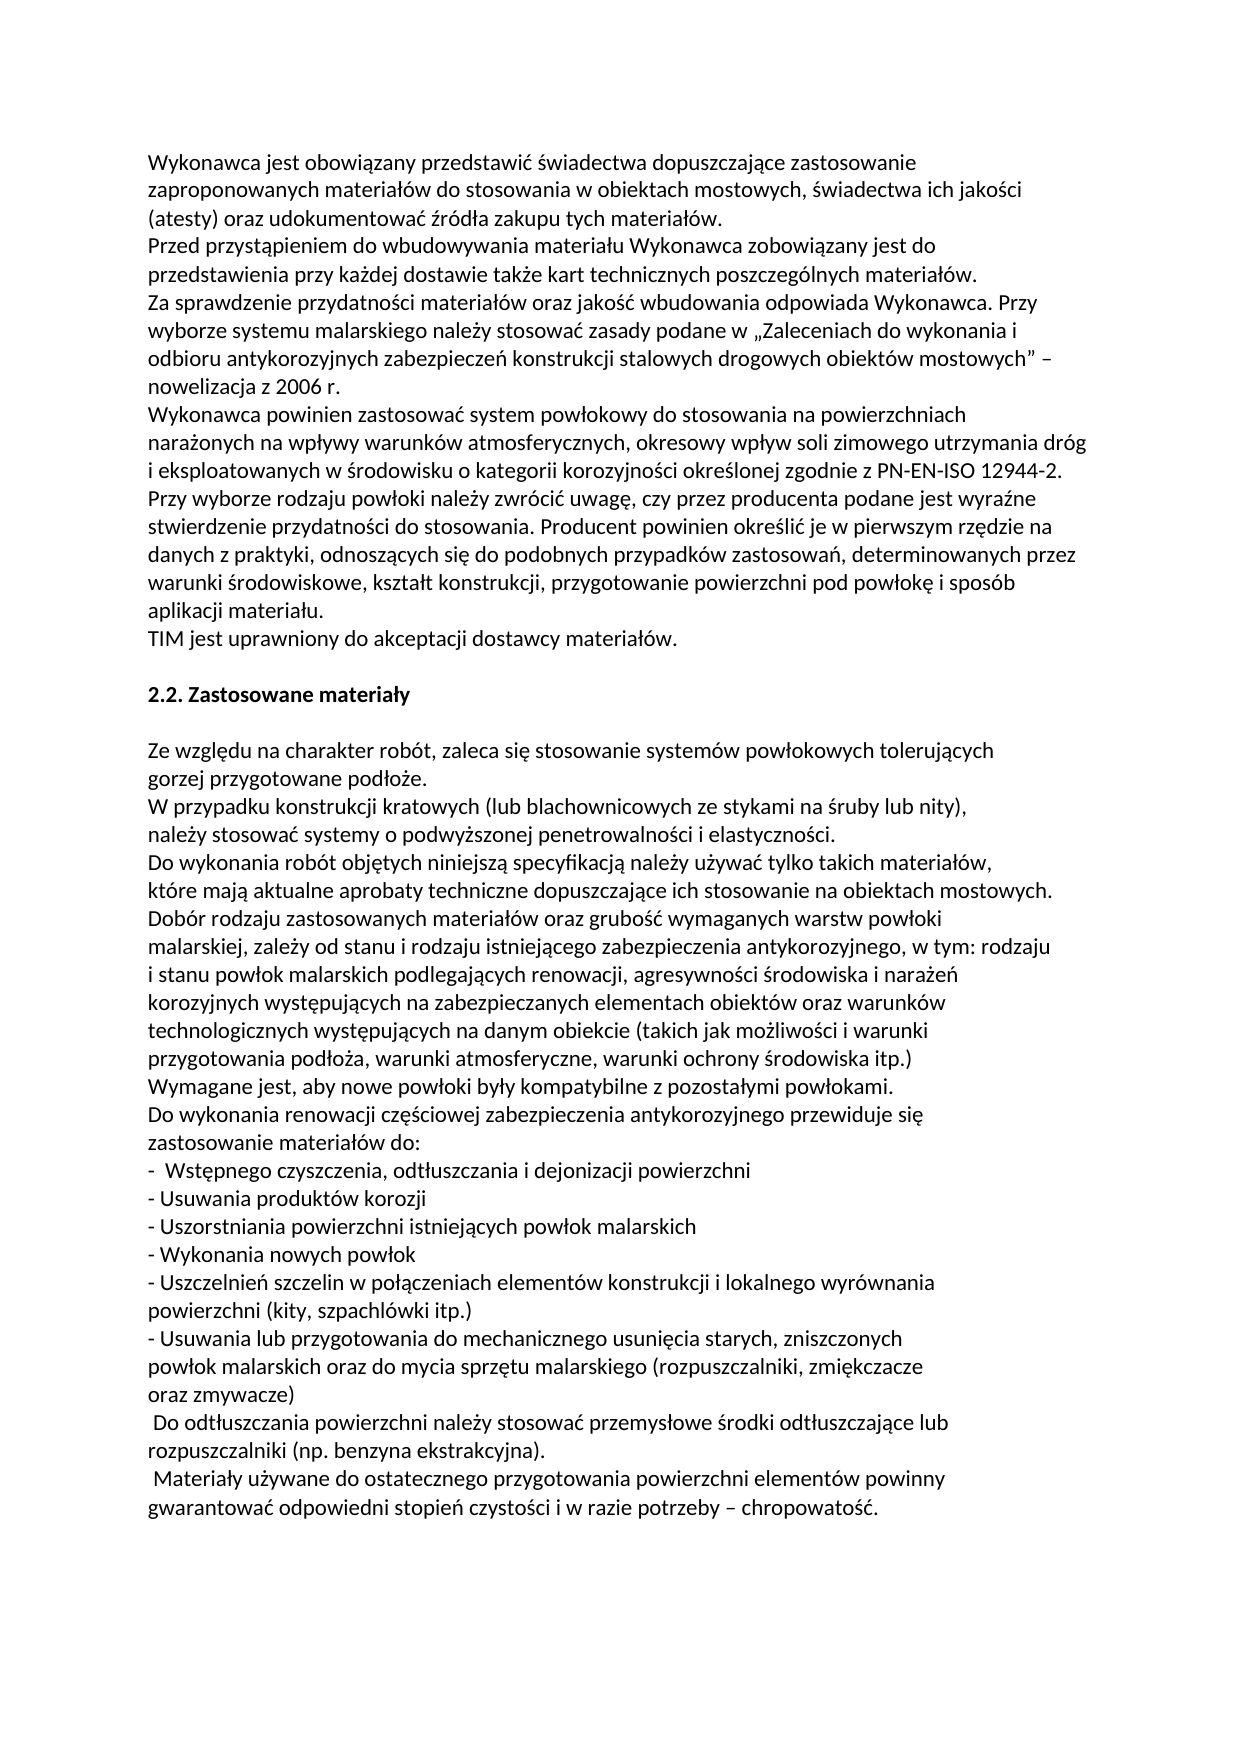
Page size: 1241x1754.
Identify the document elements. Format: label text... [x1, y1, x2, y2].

text korozyjnych występujących na zabezpieczanych elementach obiektów oraz warunków [148, 988, 1093, 1016]
text Wykonawca powinien zastosować system powłokowy do stosowania na powierzchniach [148, 400, 1093, 428]
text Materiały używane do ostatecznego przygotowania powierzchni elementów powinny [148, 1464, 1093, 1493]
text które mają aktualne aprobaty techniczne dopuszczające ich stosowanie na obiektach mostowych. [148, 876, 1093, 904]
text Za sprawdzenie przydatności materiałów oraz jakość wbudowania odpowiada Wykonawca. Przy wyborze systemu malarskiego należy stosować zasady podane w „Zaleceniach do wykonania i odbioru antykorozyjnych zabezpieczeń konstrukcji stalowych drogowych obiektów mostowych” – nowelizacja z 2006 r. [148, 288, 1093, 400]
text powłok malarskich oraz do mycia sprzętu malarskiego (rozpuszczalniki, zmiękczacze [148, 1352, 1093, 1381]
text Wykonawca jest obowiązany przedstawić świadectwa dopuszczające zastosowanie [148, 148, 1093, 176]
text malarskiej, zależy od stanu i rodzaju istniejącego zabezpieczenia antykorozyjnego, w tym: rodzaju [148, 932, 1093, 960]
text - Uszczelnień szczelin w połączeniach elementów konstrukcji i lokalnego wyrównania [148, 1268, 1093, 1296]
text zaproponowanych materiałów do stosowania w obiektach mostowych, świadectwa ich jakości (atesty) oraz udokumentować źródła zakupu tych materiałów. [148, 176, 1093, 232]
text technologicznych występujących na danym obiekcie (takich jak możliwości i warunki [148, 1016, 1093, 1044]
text powierzchni (kity, szpachlówki itp.) [148, 1296, 1093, 1324]
text narażonych na wpływy warunków atmosferycznych, okresowy wpływ soli zimowego utrzymania dróg i eksploatowanych w środowisku o kategorii korozyjności określonej zgodnie z PN-EN-ISO 12944-2. Przy wyborze rodzaju powłoki należy zwrócić uwagę, czy przez producenta podane jest wyraźne stwierdzenie przydatności do stosowania. Producent powinien określić je w pierwszym rzędzie na danych z praktyki, odnoszących się do podobnych przypadków zastosowań, determinowanych przez warunki środowiskowe, kształt konstrukcji, przygotowanie powierzchni pod powłokę i sposób aplikacji materiału. [148, 428, 1093, 624]
text Do odtłuszczania powierzchni należy stosować przemysłowe środki odtłuszczające lub [148, 1408, 1093, 1437]
text - Usuwania lub przygotowania do mechanicznego usunięcia starych, zniszczonych [148, 1324, 1093, 1352]
text zastosowanie materiałów do: [148, 1128, 1093, 1156]
text Przed przystąpieniem do wbudowywania materiału Wykonawca zobowiązany jest do [148, 232, 1093, 260]
text Wymagane jest, aby nowe powłoki były kompatybilne z pozostałymi powłokami. [148, 1072, 1093, 1100]
text oraz zmywacze) [148, 1381, 1093, 1408]
text Ze względu na charakter robót, zaleca się stosowanie systemów powłokowych tolerujących [148, 736, 1093, 764]
text rozpuszczalniki (np. benzyna ekstrakcyjna). [148, 1437, 1093, 1464]
text przygotowania podłoża, warunki atmosferyczne, warunki ochrony środowiska itp.) [148, 1044, 1093, 1072]
text - Usuwania produktów korozji [148, 1184, 1093, 1212]
text i stanu powłok malarskich podlegających renowacji, agresywności środowiska i narażeń [148, 960, 1093, 988]
text Do wykonania robót objętych niniejszą specyfikacją należy używać tylko takich materiałów, [148, 848, 1093, 876]
text przedstawienia przy każdej dostawie także kart technicznych poszczególnych materiałów. [148, 260, 1093, 288]
text gorzej przygotowane podłoże. [148, 764, 1093, 792]
text W przypadku konstrukcji kratowych (lub blachownicowych ze stykami na śruby lub nity), [148, 792, 1093, 820]
text - Wykonania nowych powłok [148, 1240, 1093, 1268]
text - Uszorstniania powierzchni istniejących powłok malarskich [148, 1212, 1093, 1240]
text gwarantować odpowiedni stopień czystości i w razie potrzeby – chropowatość. [148, 1493, 1093, 1521]
text Dobór rodzaju zastosowanych materiałów oraz grubość wymaganych warstw powłoki [148, 904, 1093, 932]
text - Wstępnego czyszczenia, odtłuszczania i dejonizacji powierzchni [148, 1156, 1093, 1184]
text Do wykonania renowacji częściowej zabezpieczenia antykorozyjnego przewiduje się [148, 1100, 1093, 1128]
text TIM jest uprawniony do akceptacji dostawcy materiałów. [148, 624, 1093, 652]
text 2.2. Zastosowane materiały [148, 680, 1093, 708]
text należy stosować systemy o podwyższonej penetrowalności i elastyczności. [148, 820, 1093, 848]
